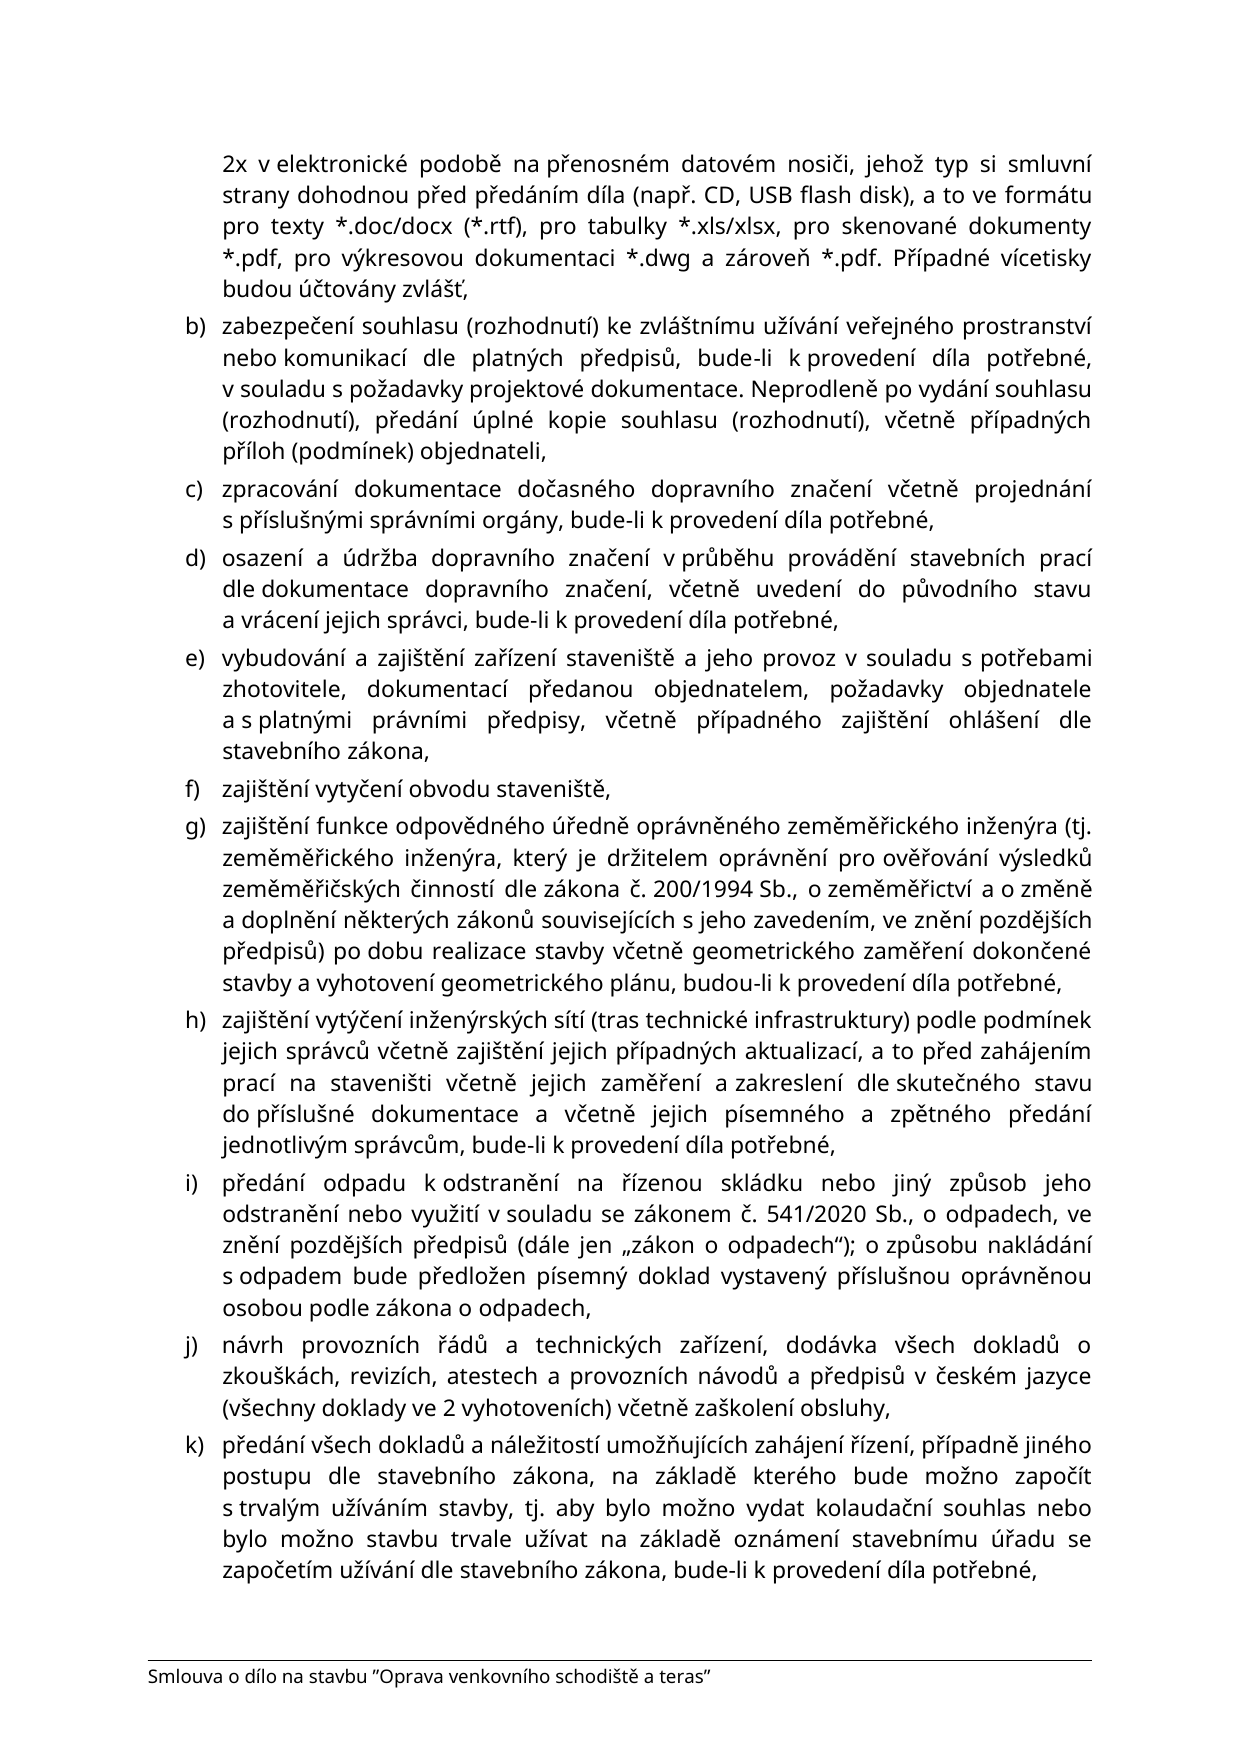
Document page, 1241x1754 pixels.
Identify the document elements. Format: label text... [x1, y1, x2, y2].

list předání odpadu k odstranění na řízenou skládku nebo jiný způsob jeho odstranění nebo využití v souladu se zákonem č. 541/2020 Sb., o odpadech, ve znění pozdějších předpisů (dále jen „zákon o odpadech“); o způsobu nakládání s odpadem bude předložen písemný doklad vystavený příslušnou oprávněnou osobou podle zákona o odpadech, [185, 1166, 1092, 1323]
list předání všech dokladů a náležitostí umožňujících zahájení řízení, případně jiného postupu dle stavebního zákona, na základě kterého bude možno započít s trvalým užíváním stavby, tj. aby bylo možno vydat kolaudační souhlas nebo bylo možno stavbu trvale užívat na základě oznámení stavebnímu úřadu se započetím užívání dle stavebního zákona, bude-li k provedení díla potřebné, [185, 1429, 1092, 1585]
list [185, 148, 1092, 304]
list osazení a údržba dopravního značení v průběhu provádění stavebních prací dle dokumentace dopravního značení, včetně uvedení do původního stavu a vrácení jejich správci, bude-li k provedení díla potřebné, [185, 541, 1092, 635]
list zabezpečení souhlasu (rozhodnutí) ke zvláštnímu užívání veřejného prostranství nebo komunikací dle platných předpisů, bude-li k provedení díla potřebné, v souladu s požadavky projektové dokumentace. Neprodleně po vydání souhlasu (rozhodnutí), předání úplné kopie souhlasu (rozhodnutí), včetně případných příloh (podmínek) objednateli, [185, 310, 1092, 466]
list zajištění vytýčení inženýrských sítí (tras technické infrastruktury) podle podmínek jejich správců včetně zajištění jejich případných aktualizací, a to před zahájením prací na staveništi včetně jejich zaměření a zakreslení dle skutečného stavu do příslušné dokumentace a včetně jejich písemného a zpětného předání jednotlivým správcům, bude-li k provedení díla potřebné, [185, 1004, 1092, 1160]
list zpracování dokumentace dočasného dopravního značení včetně projednání s příslušnými správními orgány, bude-li k provedení díla potřebné, [185, 473, 1092, 535]
list návrh provozních řádů a technických zařízení, dodávka všech dokladů o zkouškách, revizích, atestech a provozních návodů a předpisů v českém jazyce (všechny doklady ve 2 vyhotoveních) včetně zaškolení obsluhy, [185, 1329, 1092, 1423]
list vybudování a zajištění zařízení staveniště a jeho provoz v souladu s potřebami zhotovitele, dokumentací předanou objednatelem, požadavky objednatele a s platnými právními předpisy, včetně případného zajištění ohlášení dle stavebního zákona, [185, 641, 1092, 766]
list zajištění vytyčení obvodu staveniště, [185, 773, 1092, 804]
list zajištění funkce odpovědného úředně oprávněného zeměměřického inženýra (tj. zeměměřického inženýra, který je držitelem oprávnění pro ověřování výsledků zeměměřičských činností dle zákona č. 200/1994 Sb., o zeměměřictví a o změně a doplnění některých zákonů souvisejících s jeho zavedením, ve znění pozdějších předpisů) po dobu realizace stavby včetně geometrického zaměření dokončené stavby a vyhotovení geometrického plánu, budou-li k provedení díla potřebné, [185, 810, 1092, 998]
